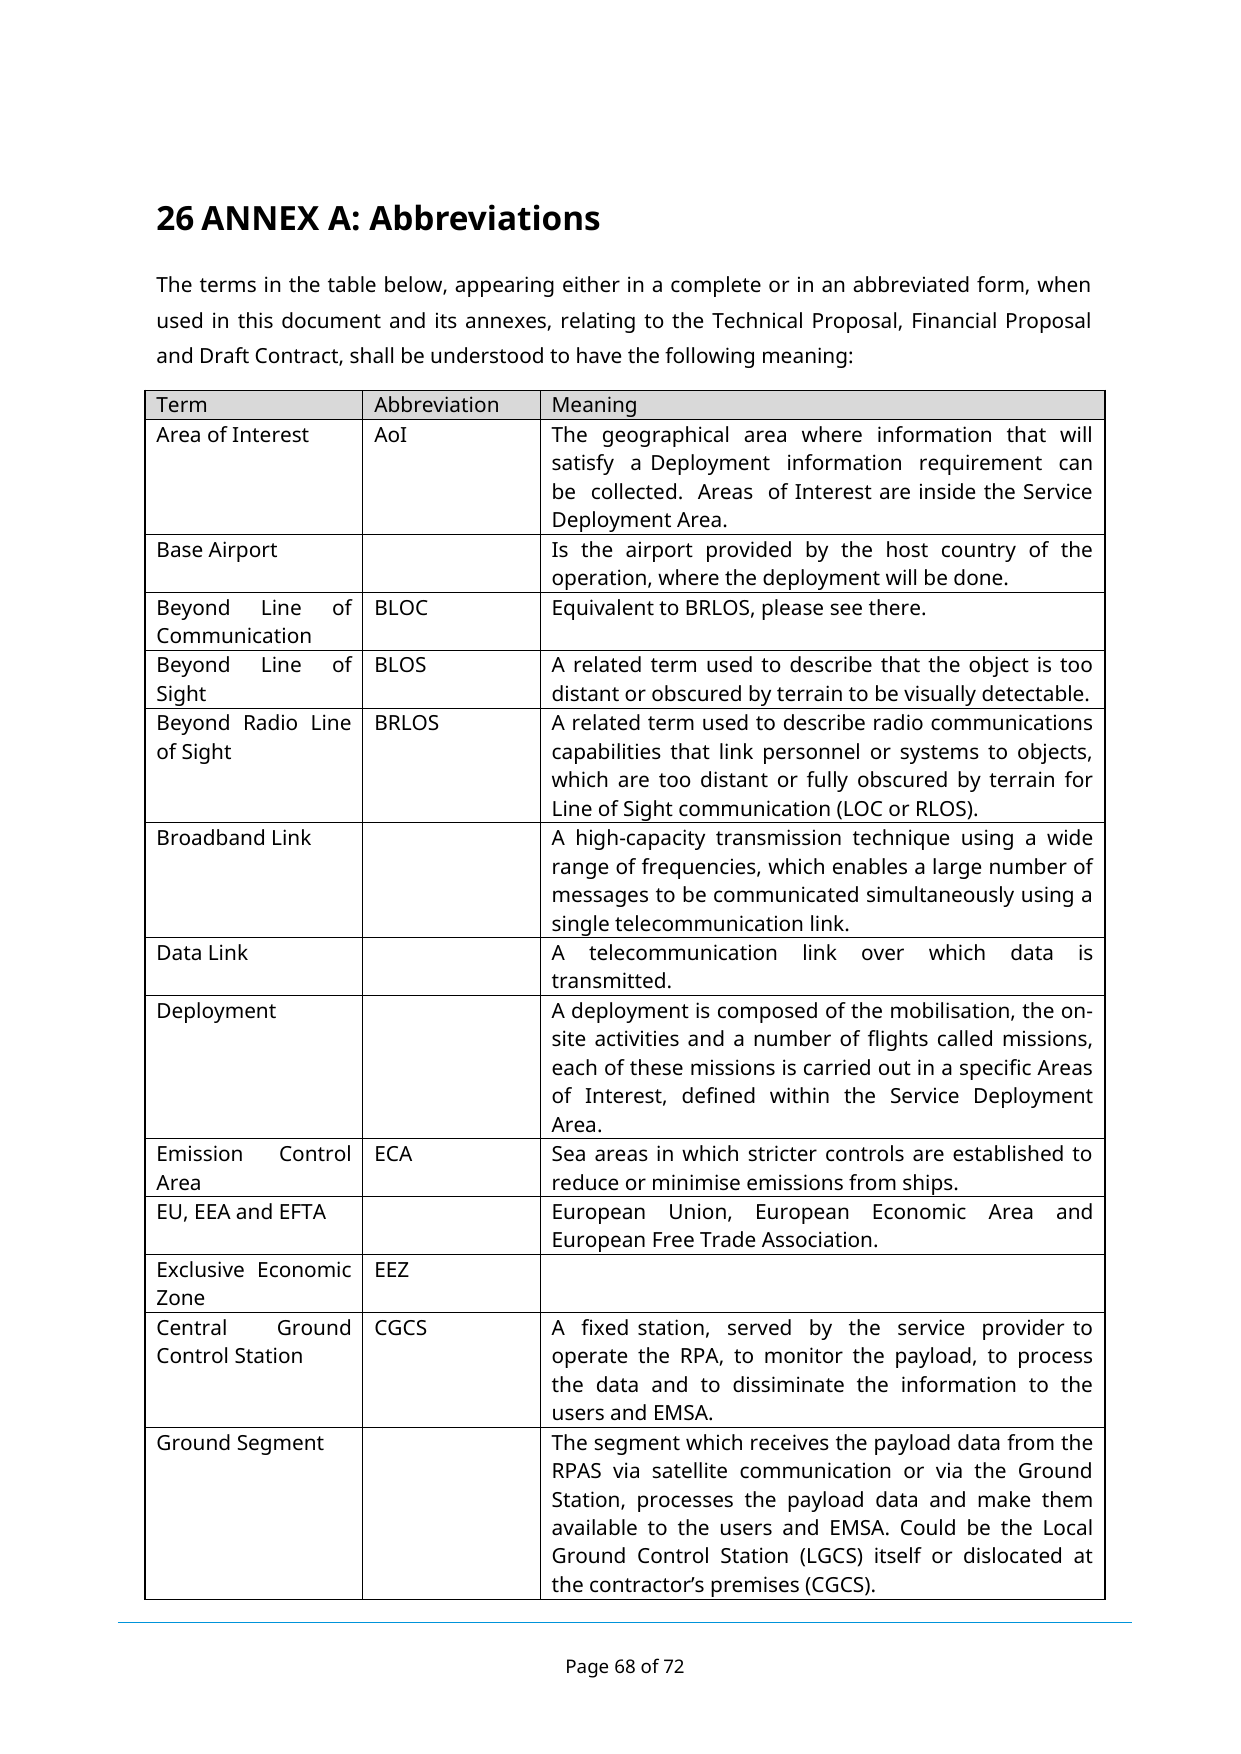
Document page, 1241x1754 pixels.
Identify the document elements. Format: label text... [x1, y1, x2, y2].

table_cell A high-capacity transmission technique using a wide range of frequencies, which enables a large number of messages to be communicated simultaneously using a single telecommunication link. [541, 823, 1104, 937]
table_cell Beyond Line of Communication [146, 593, 362, 649]
table_cell BLOS [363, 651, 540, 707]
table_cell A related term used to describe that the object is too distant or obscured by terrain to be visually detectable. [541, 651, 1104, 707]
list The terms in the table below, appearing either in a complete or in an abbreviated form, when used in this document and its annexes, relating to the Technical Proposal, Financial Proposal and Draft Contract, shall be understood to have the following meaning: [156, 270, 1093, 370]
table_cell CGCS [363, 1313, 540, 1427]
table_cell European Union, European Economic Area and European Free Trade Association. [541, 1197, 1104, 1254]
table_header Meaning [541, 391, 1104, 419]
table_cell Broadband Link [146, 823, 362, 937]
table_cell Area of Interest [146, 420, 362, 534]
table_cell Exclusive Economic Zone [146, 1255, 362, 1312]
subtitle ANNEX A: Abbreviations [156, 195, 1093, 240]
table_cell [363, 1428, 540, 1598]
table_cell A deployment is composed of the mobilisation, the on-site activities and a number of flights called missions, each of these missions is carried out in a specific Areas of Interest, defined within the Service Deployment Area. [541, 996, 1104, 1138]
table_header Term [146, 391, 362, 419]
table_cell [363, 823, 540, 937]
table_cell The geographical area where information that will satisfy a Deployment information requirement can be collected. Areas of Interest are inside the Service Deployment Area. [541, 420, 1104, 534]
table_cell Sea areas in which stricter controls are established to reduce or minimise emissions from ships. [541, 1139, 1104, 1196]
table_cell Central Ground Control Station [146, 1313, 362, 1427]
table_cell ECA [363, 1139, 540, 1196]
table_cell Base Airport [146, 535, 362, 592]
table_cell Deployment [146, 996, 362, 1138]
table_cell A related term used to describe radio communications capabilities that link personnel or systems to objects, which are too distant or fully obscured by terrain for Line of Sight communication (LOC or RLOS). [541, 709, 1104, 822]
table_cell Beyond Radio Line of Sight [146, 709, 362, 822]
table_cell [541, 1255, 1104, 1312]
table_cell Ground Segment [146, 1428, 362, 1598]
table_cell AoI [363, 420, 540, 534]
table_cell A telecommunication link over which data is transmitted. [541, 938, 1104, 995]
table_cell [363, 938, 540, 995]
table_cell Data Link [146, 938, 362, 995]
table_cell Beyond Line of Sight [146, 651, 362, 707]
table_cell [363, 996, 540, 1138]
table_cell BLOC [363, 593, 540, 649]
table_cell BRLOS [363, 709, 540, 822]
table_cell [363, 535, 540, 592]
table_cell Emission Control Area [146, 1139, 362, 1196]
table_cell The segment which receives the payload data from the RPAS via satellite communication or via the Ground Station, processes the payload data and make them available to the users and EMSA. Could be the Local Ground Control Station (LGCS) itself or dislocated at the contractor’s premises (CGCS). [541, 1428, 1104, 1598]
table_cell EEZ [363, 1255, 540, 1312]
table_cell [363, 1197, 540, 1254]
table_cell Equivalent to BRLOS, please see there. [541, 593, 1104, 649]
table_cell Is the airport provided by the host country of the operation, where the deployment will be done. [541, 535, 1104, 592]
table_header Abbreviation [363, 391, 540, 419]
table_cell EU, EEA and EFTA [146, 1197, 362, 1254]
table_cell A fixed station, served by the service provider to operate the RPA, to monitor the payload, to process the data and to dissiminate the information to the users and EMSA. [541, 1313, 1104, 1427]
